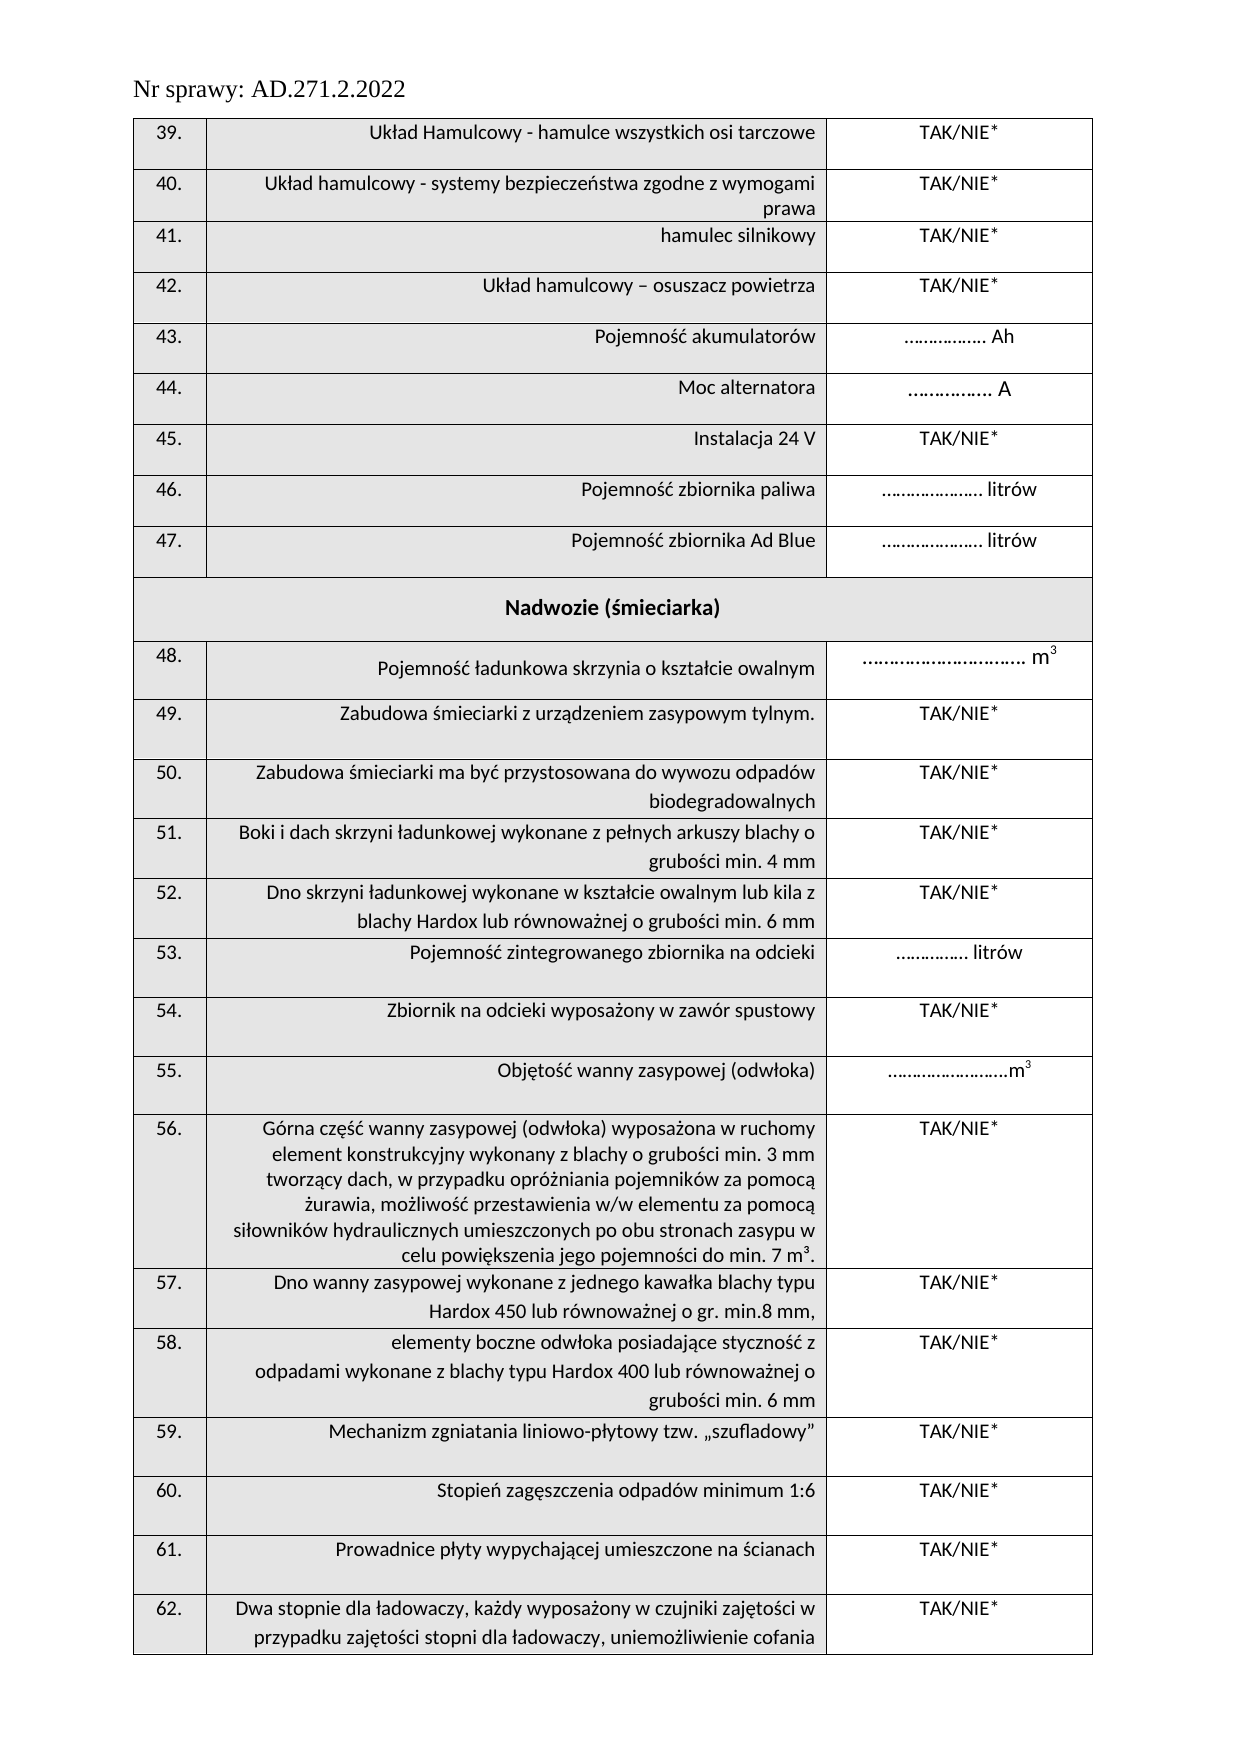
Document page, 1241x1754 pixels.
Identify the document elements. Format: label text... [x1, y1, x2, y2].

table_cell TAK/NIE* [827, 1115, 1092, 1268]
table_cell Prowadnice płyty wypychającej umieszczone na ścianach [207, 1536, 826, 1594]
table_cell Pojemność zbiornika Ad Blue [207, 527, 826, 577]
table_cell Pojemność akumulatorów [207, 324, 826, 373]
table_cell [134, 939, 206, 997]
table_cell TAK/NIE* [827, 273, 1092, 322]
table_cell Układ Hamulcowy - hamulce wszystkich osi tarczowe [207, 119, 826, 169]
table_cell ……………. A [827, 374, 1092, 424]
table_cell Zbiornik na odcieki wyposażony w zawór spustowy [207, 998, 826, 1056]
table_cell ………………… litrów [827, 527, 1092, 577]
table_cell …………………….m3 [827, 1057, 1092, 1114]
table_cell TAK/NIE* [827, 425, 1092, 475]
table_cell hamulec silnikowy [207, 222, 826, 272]
table_cell …………………………. m3 [827, 642, 1092, 699]
table_cell [134, 222, 206, 272]
table_cell [134, 642, 206, 699]
table_cell TAK/NIE* [827, 700, 1092, 758]
table_cell Zabudowa śmieciarki z urządzeniem zasypowym tylnym. [207, 700, 826, 758]
table_cell Nadwozie (śmieciarka) [134, 578, 1092, 641]
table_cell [207, 1595, 826, 1653]
table_cell Moc alternatora [207, 374, 826, 424]
table_cell [134, 1057, 206, 1114]
table_cell [134, 1477, 206, 1535]
table_cell [134, 119, 206, 169]
table_cell Układ hamulcowy – osuszacz powietrza [207, 273, 826, 322]
table_cell Układ hamulcowy - systemy bezpieczeństwa zgodne z wymogami prawa [207, 170, 826, 221]
table_cell Dno skrzyni ładunkowej wykonane w kształcie owalnym lub kila z blachy Hardox lub równoważnej o grubości min. 6 mm [207, 879, 826, 938]
table_cell Dno wanny zasypowej wykonane z jednego kawałka blachy typu Hardox 450 lub równoważnej o gr. min.8 mm, [207, 1269, 826, 1328]
table_cell [134, 700, 206, 758]
table_cell [134, 1536, 206, 1594]
table_cell [134, 374, 206, 424]
table_cell TAK/NIE* [827, 760, 1092, 818]
table_cell TAK/NIE* [827, 1329, 1092, 1417]
table_cell TAK/NIE* [827, 1595, 1092, 1653]
table_cell [134, 170, 206, 221]
table_cell Zabudowa śmieciarki ma być przystosowana do wywozu odpadów biodegradowalnych [207, 760, 826, 818]
table_cell [134, 273, 206, 322]
table_cell TAK/NIE* [827, 119, 1092, 169]
table_cell [134, 527, 206, 577]
table_cell Stopień zagęszczenia odpadów minimum 1:6 [207, 1477, 826, 1535]
table_cell TAK/NIE* [827, 222, 1092, 272]
table_cell TAK/NIE* [827, 998, 1092, 1056]
table_cell [134, 425, 206, 475]
table_cell [134, 476, 206, 526]
table_cell …………….. Ah [827, 324, 1092, 373]
table_cell Mechanizm zgniatania liniowo-płytowy tzw. „szufladowy” [207, 1418, 826, 1476]
table_cell [134, 1115, 206, 1268]
table_cell ………………… litrów [827, 476, 1092, 526]
table_cell TAK/NIE* [827, 1269, 1092, 1328]
table_cell [134, 1329, 206, 1417]
table_cell Pojemność zintegrowanego zbiornika na odcieki [207, 939, 826, 997]
table_cell Górna część wanny zasypowej (odwłoka) wyposażona w ruchomy element konstrukcyjny wykonany z blachy o grubości min. 3 mm tworzący dach, w przypadku opróżniania pojemników za pomocą żurawia, możliwość przestawienia w/w elementu za pomocą siłowników hydraulicznych umieszczonych po obu stronach zasypu w celu powiększenia jego pojemności do min. 7 m³. [207, 1115, 826, 1268]
table_cell …………… litrów [827, 939, 1092, 997]
table_cell TAK/NIE* [827, 1536, 1092, 1594]
table_cell TAK/NIE* [827, 1477, 1092, 1535]
table_cell TAK/NIE* [827, 170, 1092, 221]
table_cell Pojemność ładunkowa skrzynia o kształcie owalnym [207, 642, 826, 699]
table_cell [134, 1595, 206, 1653]
table_cell [134, 1418, 206, 1476]
table_cell Instalacja 24 V [207, 425, 826, 475]
table_cell Pojemność zbiornika paliwa [207, 476, 826, 526]
table_cell TAK/NIE* [827, 879, 1092, 938]
table_cell [134, 879, 206, 938]
table_cell TAK/NIE* [827, 1418, 1092, 1476]
table_cell TAK/NIE* [827, 819, 1092, 878]
table_cell [134, 760, 206, 818]
table_cell Objętość wanny zasypowej (odwłoka) [207, 1057, 826, 1114]
table_cell [134, 998, 206, 1056]
table_cell Boki i dach skrzyni ładunkowej wykonane z pełnych arkuszy blachy o grubości min. 4 mm [207, 819, 826, 878]
table_cell [134, 819, 206, 878]
table_cell elementy boczne odwłoka posiadające styczność z odpadami wykonane z blachy typu Hardox 400 lub równoważnej o grubości min. 6 mm [207, 1329, 826, 1417]
table_cell [134, 324, 206, 373]
table_cell [134, 1269, 206, 1328]
